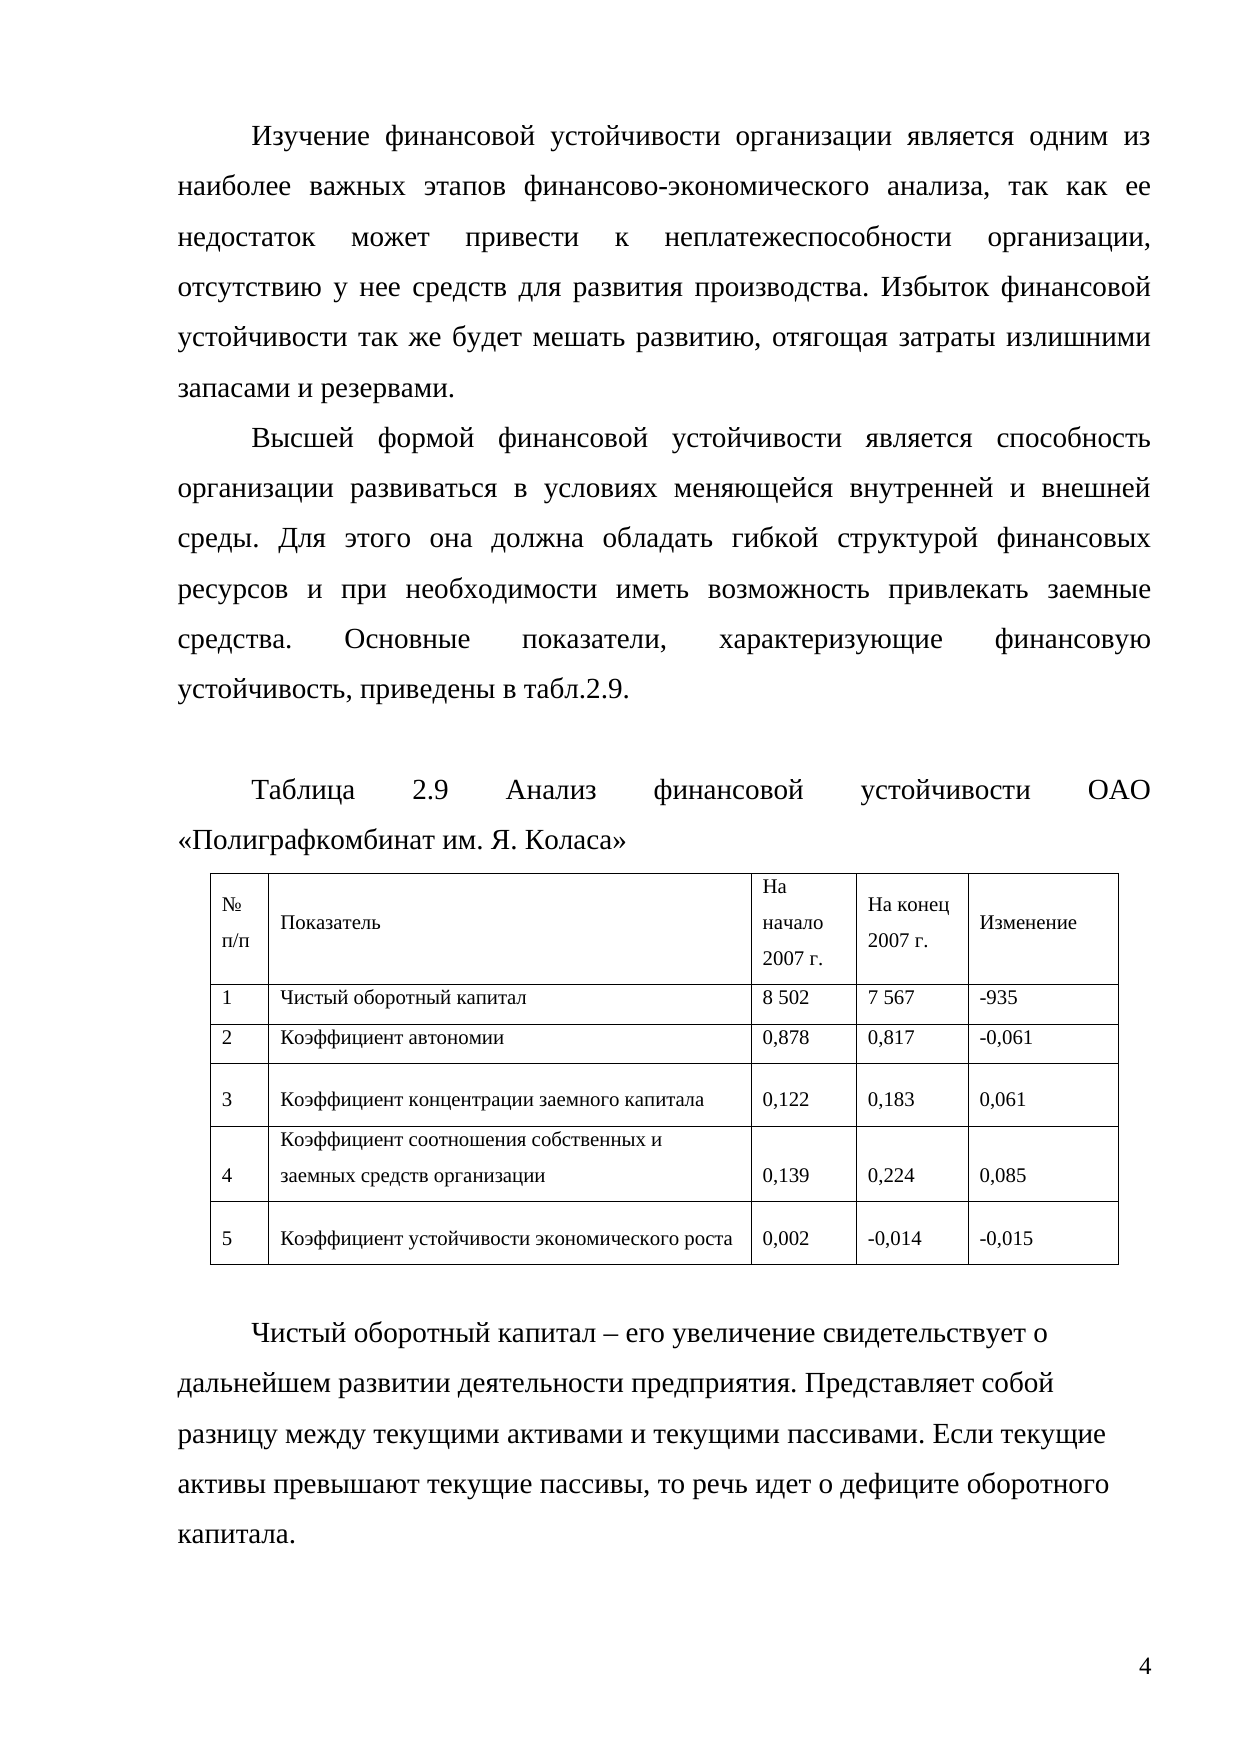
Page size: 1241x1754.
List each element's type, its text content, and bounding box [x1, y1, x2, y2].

table_cell -0,061 [969, 1025, 1118, 1063]
table_cell 0,817 [857, 1025, 968, 1063]
table_cell 1 [211, 985, 268, 1024]
table_header На начало . [752, 874, 856, 984]
table_cell -0,015 [969, 1202, 1118, 1264]
table_cell 5 [211, 1202, 268, 1264]
table_cell 8 502 [752, 985, 856, 1024]
table_cell Коэффициент устойчивости экономического роста [269, 1202, 751, 1264]
table_cell 0,122 [752, 1064, 856, 1126]
text Чистый оборотный капитал – его увеличение свидетельствует о дальнейшем развитии деятельности предприятия. Представляет собой разницу между текущими активами и текущими пассивами. Если текущие активы превышают текущие пассивы, то речь идет о дефиците оборотного капитала. [177, 1315, 1152, 1550]
table_cell Коэффициент автономии [269, 1025, 751, 1063]
table_cell 2 [211, 1025, 268, 1063]
table_cell 0,878 [752, 1025, 856, 1063]
table_cell 0,002 [752, 1202, 856, 1264]
table_cell 0,085 [969, 1127, 1118, 1201]
table_cell 0,061 [969, 1064, 1118, 1126]
table_header № п/п [211, 874, 268, 984]
text Изучение финансовой устойчивости организации является одним из наиболее важных этапов финансово-экономического анализа, так как ее недостаток может привести к неплатежеспособности организации, отсутствию у нее средств для развития производства. Избыток финансовой устойчивости так же будет мешать развитию, отягощая затраты излишними запасами и резервами. [177, 118, 1152, 403]
table_cell -0,014 [857, 1202, 968, 1264]
table_header На конец . [857, 874, 968, 984]
text Высшей формой финансовой устойчивости является способность организации развиваться в условиях меняющейся внутренней и внешней среды. Для этого она должна обладать гибкой структурой финансовых ресурсов и при необходимости иметь возможность привлекать заемные средства. Основные показатели, характеризующие финансовую устойчивость, приведены в табл.2.9. [177, 420, 1152, 705]
table_cell 0,224 [857, 1127, 968, 1201]
text Таблица 2.9 Анализ финансовой устойчивости ОАО «Полиграфкомбинат им. Я. Коласа» [177, 772, 1152, 856]
table_header Изменение [969, 874, 1118, 984]
table_cell 0,183 [857, 1064, 968, 1126]
table_cell 7 567 [857, 985, 968, 1024]
table_header Показатель [269, 874, 751, 984]
table_cell 3 [211, 1064, 268, 1126]
table_cell 0,139 [752, 1127, 856, 1201]
table_cell -935 [969, 985, 1118, 1024]
table_cell 4 [211, 1127, 268, 1201]
table_cell Чистый оборотный капитал [269, 985, 751, 1024]
table_cell Коэффициент соотношения собственных и заемных средств организации [269, 1127, 751, 1201]
table_cell Коэффициент концентрации заемного капитала [269, 1064, 751, 1126]
